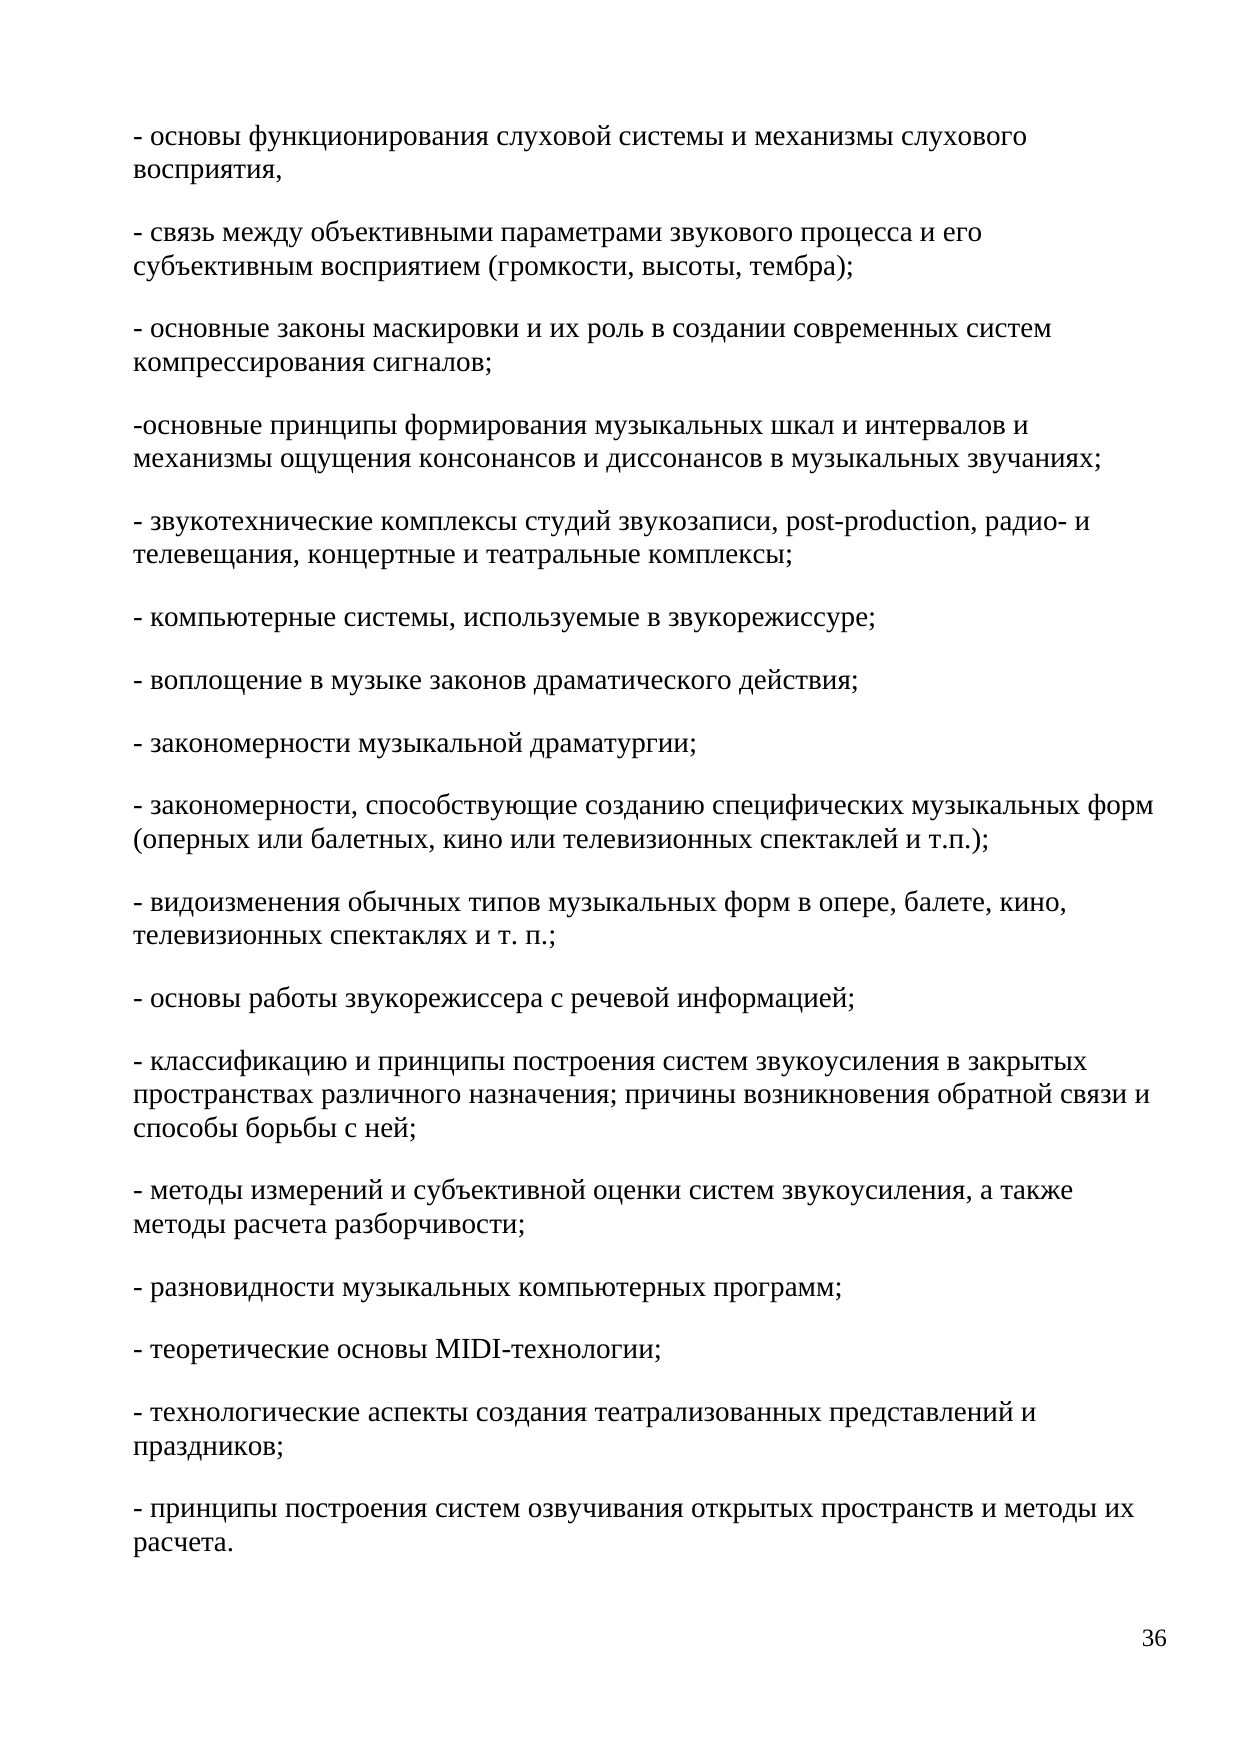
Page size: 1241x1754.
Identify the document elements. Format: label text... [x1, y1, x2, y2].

text - принципы построения систем озвучивания открытых пространств и методы их расчета. [133, 1490, 1167, 1557]
text - классификацию и принципы построения систем звукоусиления в закрытых пространствах различного назначения; причины возникновения обратной связи и способы борьбы с ней; [133, 1043, 1167, 1143]
text - разновидности музыкальных компьютерных программ; [133, 1269, 1167, 1302]
text - основы работы звукорежиссера с речевой информацией; [133, 980, 1167, 1013]
text - теоретические основы MIDI-технологии; [133, 1331, 1167, 1365]
text - методы измерений и субъективной оценки систем звукоусиления, а также методы расчета разборчивости; [133, 1172, 1167, 1239]
text - звукотехнические комплексы студий звукозаписи, post-production, радио- и телевещания, концертные и театральные комплексы; [133, 503, 1167, 570]
text -основные принципы формирования музыкальных шкал и интервалов и механизмы ощущения консонансов и диссонансов в музыкальных звучаниях; [133, 407, 1167, 474]
text - основные законы маскировки и их роль в создании современных систем компрессирования сигналов; [133, 311, 1167, 378]
text - компьютерные системы, используемые в звукорежиссуре; [133, 599, 1167, 633]
text - связь между объективными параметрами звукового процесса и его субъективным восприятием (громкости, высоты, тембра); [133, 214, 1167, 281]
text - технологические аспекты создания театрализованных представлений и праздников; [133, 1394, 1167, 1461]
text - основы функционирования слуховой системы и механизмы слухового восприятия, [133, 118, 1167, 185]
text - видоизменения обычных типов музыкальных форм в опере, балете, кино, телевизионных спектаклях и т. п.; [133, 884, 1167, 951]
text - закономерности музыкальной драматургии; [133, 725, 1167, 758]
text - закономерности, способствующие созданию специфических музыкальных форм (оперных или балетных, кино или телевизионных спектаклей и т.п.); [133, 787, 1167, 854]
text - воплощение в музыке законов драматического действия; [133, 662, 1167, 696]
